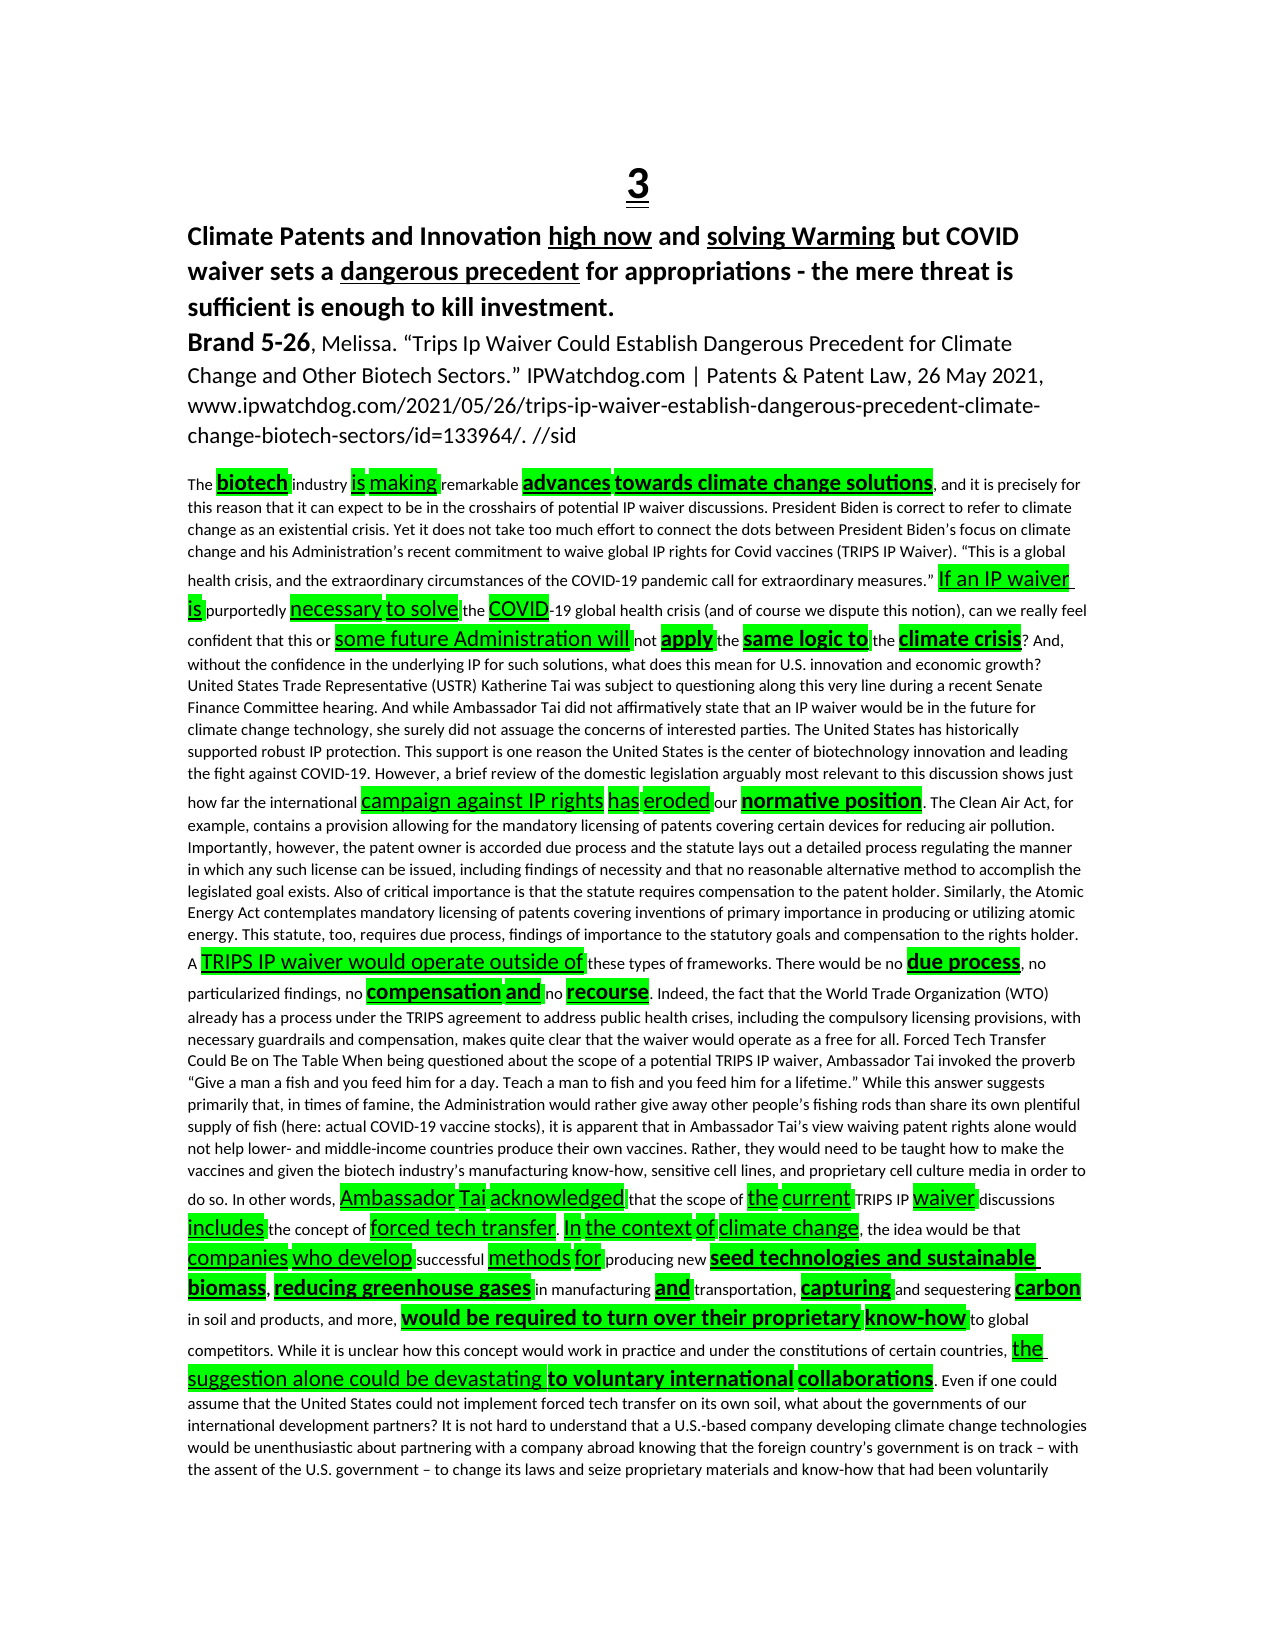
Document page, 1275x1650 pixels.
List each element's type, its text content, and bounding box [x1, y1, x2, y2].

subtitle Climate Patents and Innovation high now and solving Warming but COVID waiver sets a dangerous precedent for appropriations - the mere threat is sufficient is enough to kill investment. [187, 219, 1087, 323]
subtitle 3 [187, 154, 1087, 210]
text Brand 5-26, Melissa. “Trips Ip Waiver Could Establish Dangerous Precedent for Climate Change and Other Biotech Sectors.” IPWatchdog.com | Patents & Patent Law, 26 May 2021, www.ipwatchdog.com/2021/05/26/trips-ip-waiver-establish-dangerous-precedent-climate-change-biotech-sectors/id=133964/. //sid [187, 326, 1087, 449]
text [187, 468, 1087, 1479]
